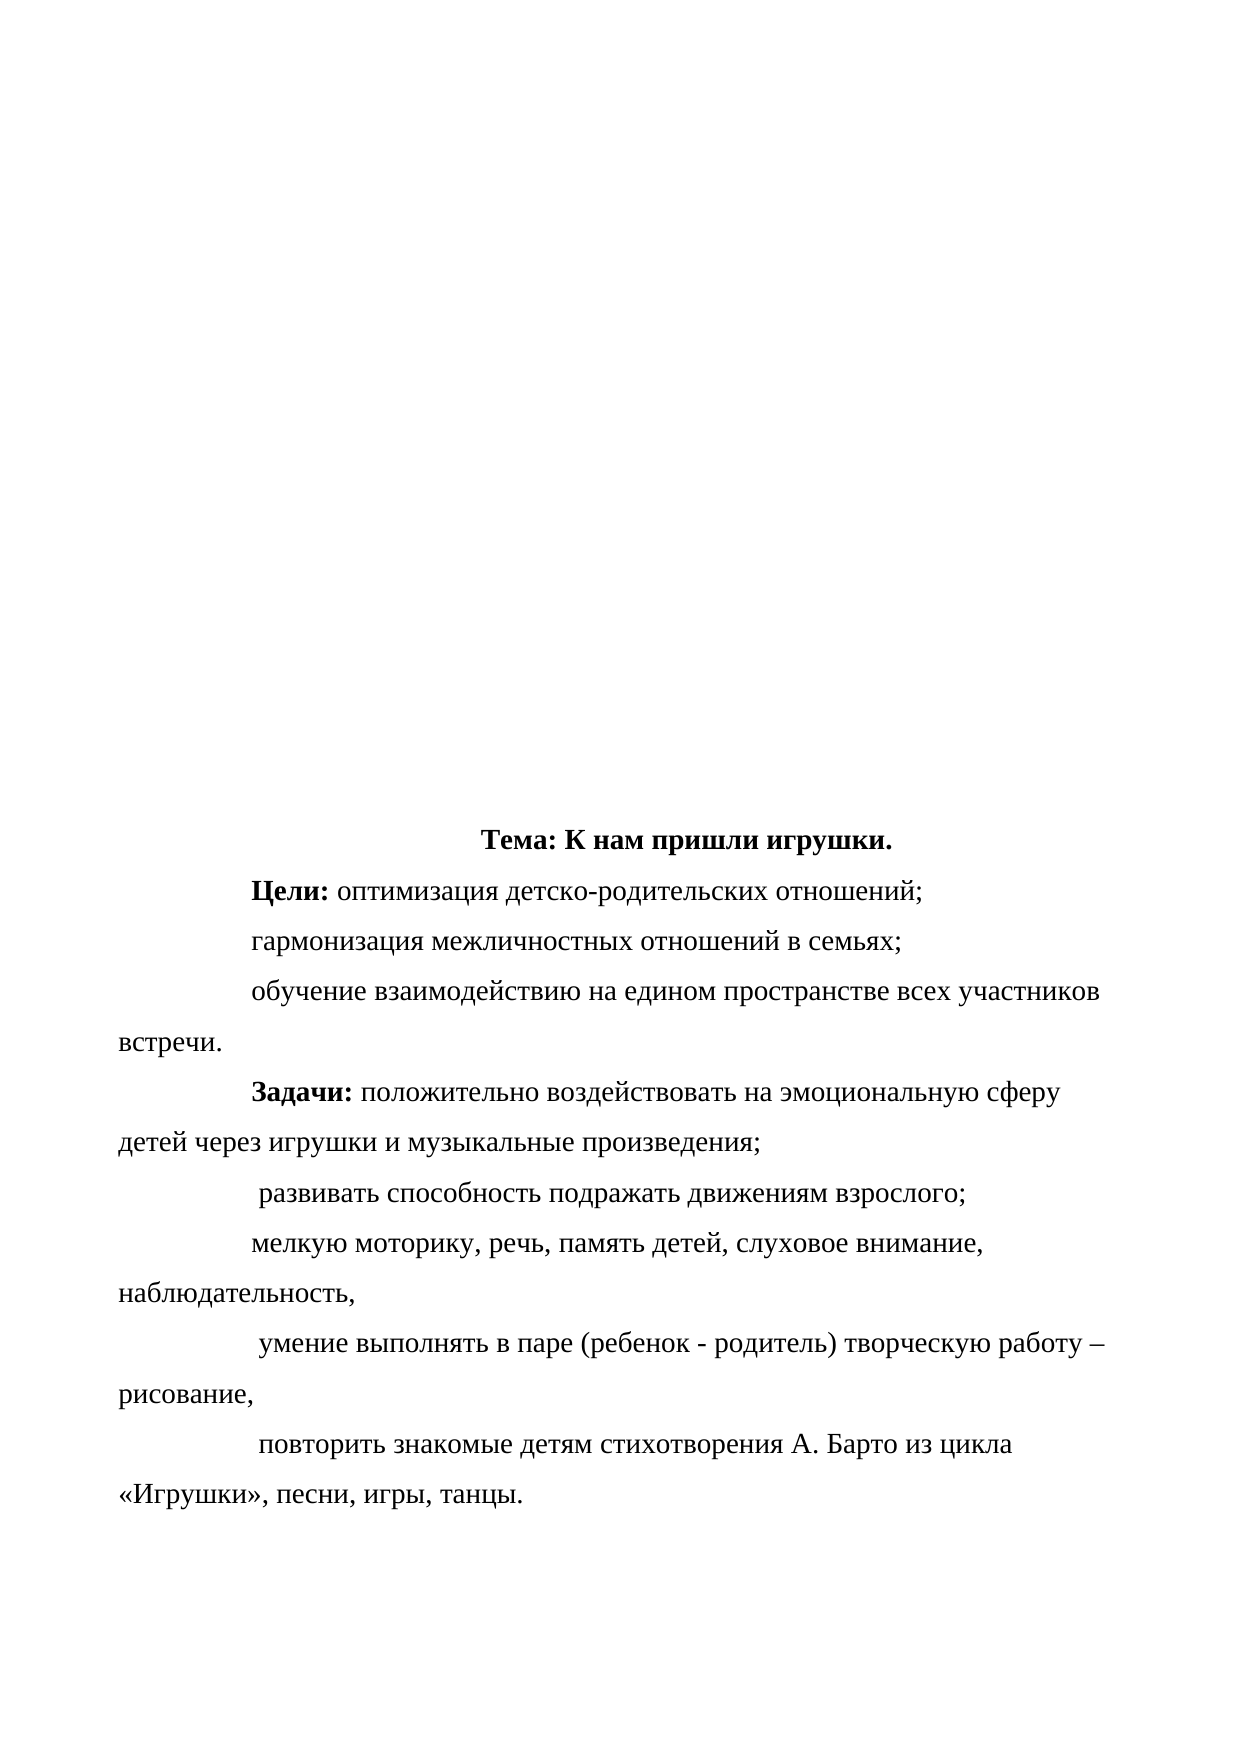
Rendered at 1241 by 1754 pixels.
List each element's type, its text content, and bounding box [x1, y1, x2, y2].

text Тема: К нам пришли игрушки. [118, 822, 1122, 856]
text мелкую моторику, речь, память детей, слуховое внимание, наблюдательность, [118, 1225, 1122, 1309]
text Цели: оптимизация детско-родительских отношений; [118, 873, 1122, 906]
text повторить знакомые детям стихотворения А. Барто из цикла «Игрушки», песни, игры, танцы. [118, 1426, 1122, 1510]
text умение выполнять в паре (ребенок - родитель) творческую работу – рисование, [118, 1326, 1122, 1409]
text развивать способность подражать движениям взрослого; [118, 1175, 1122, 1208]
text гармонизация межличностных отношений в семьях; [118, 923, 1122, 957]
text обучение взаимодействию на едином пространстве всех участников встречи. [118, 973, 1122, 1057]
text Задачи: положительно воздействовать на эмоциональную сферу детей через игрушки и музыкальные произведения; [118, 1074, 1122, 1158]
